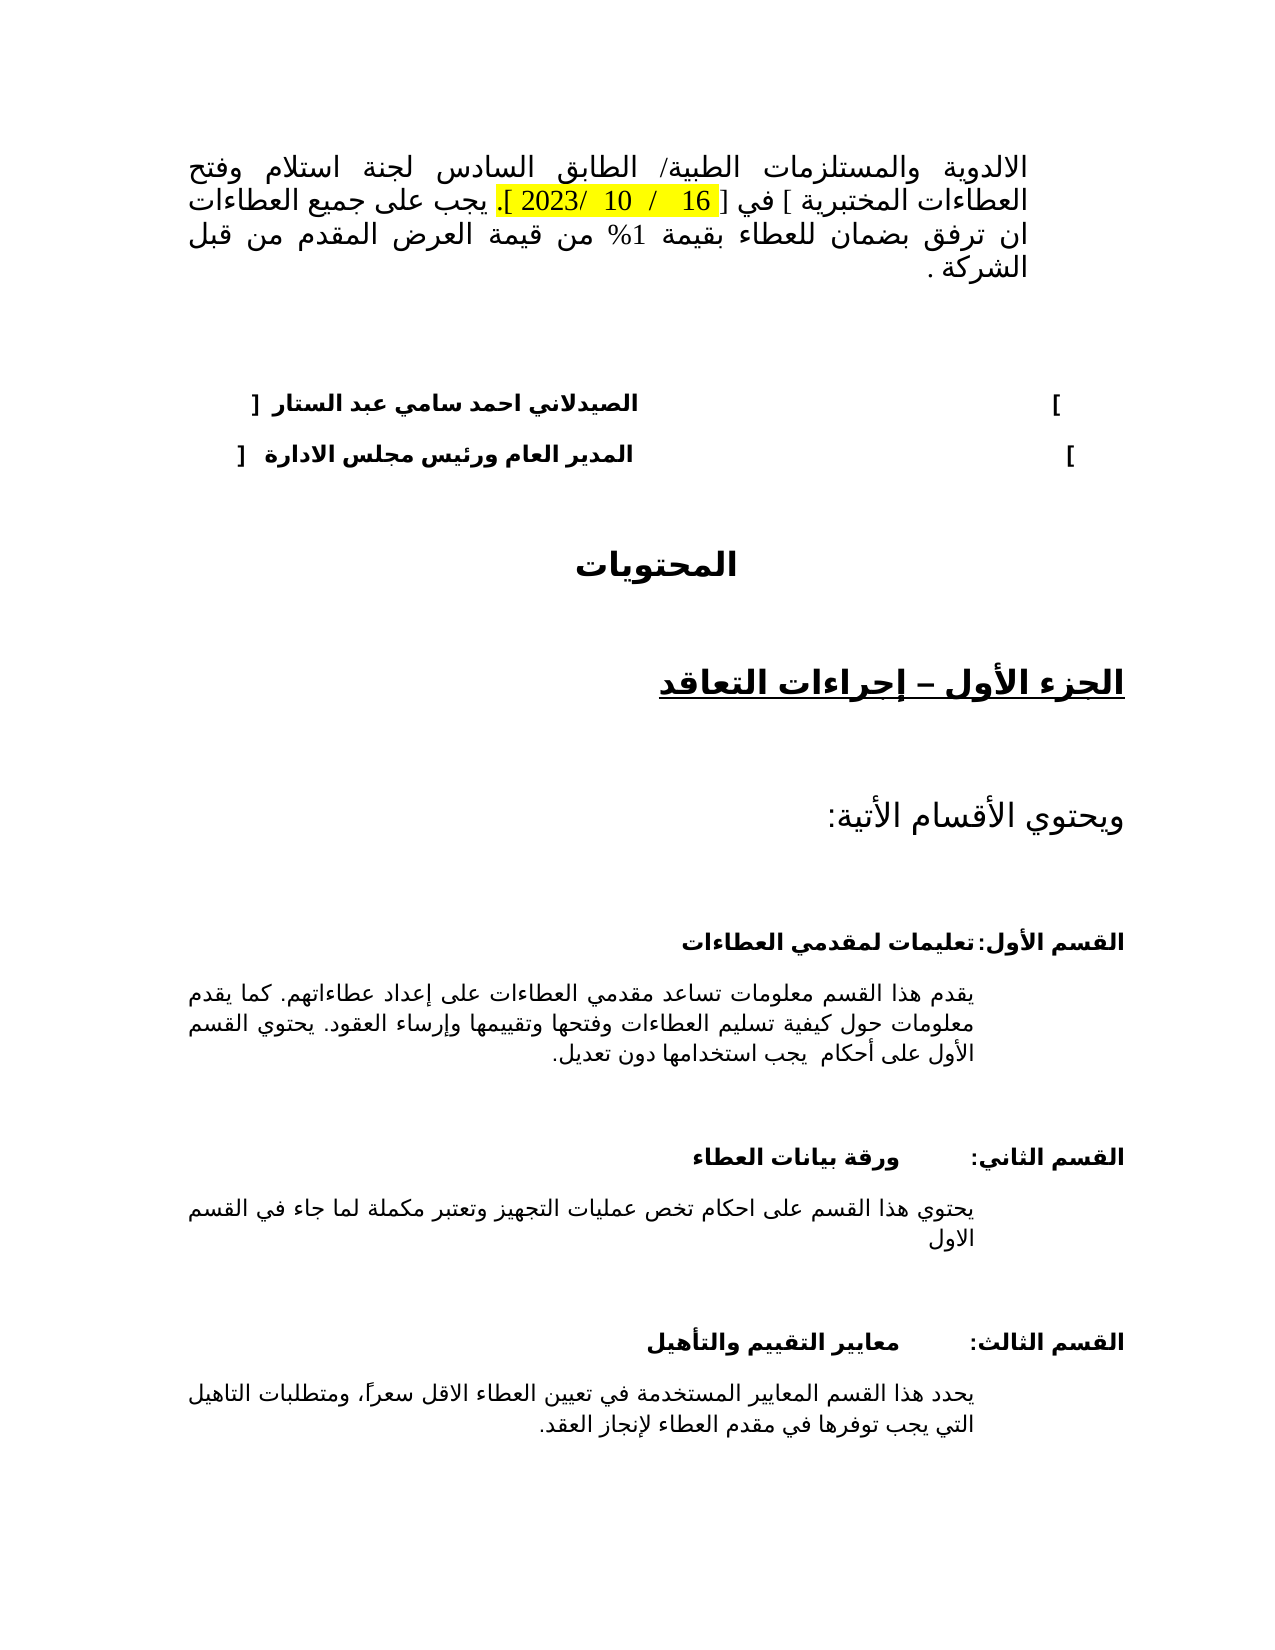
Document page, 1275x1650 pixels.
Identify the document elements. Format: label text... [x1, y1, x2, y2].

text القسم الثالث: معايير التقييم والتأهيل [187, 1329, 1125, 1356]
text يقدم هذا القسم معلومات تساعد مقدمي العطاءات على إعداد عطاءاتهم. كما يقدم معلومات حول كيفية تسليم العطاءات وفتحها وتقييمها وإرساء العقود. يحتوي القسم الأول على أحكام يجب استخدامها دون تعديل. [187, 979, 975, 1066]
text يحدد هذا القسم المعايير المستخدمة في تعيين العطاء الاقل سعراً، ومتطلبات التاهيل التي يجب توفرها في مقدم العطاء لإنجاز العقد. [187, 1380, 975, 1437]
text الجزء الأول – إجراءات التعاقد [187, 663, 1125, 702]
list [187, 150, 1066, 284]
text المحتويات [187, 545, 1125, 584]
text ويحتوي الأقسام الأتية: [187, 796, 1125, 834]
text القسم الثاني: ورقة بيانات العطاء [187, 1144, 1125, 1170]
text ] الصيدلاني احمد سامي عبد الستار [ [187, 390, 1125, 417]
text القسم الأول: تعليمات لمقدمي العطاءات [187, 928, 1125, 955]
text ] المدير العام ورئيس مجلس الادارة [ [187, 441, 1125, 468]
text يحتوي هذا القسم على احكام تخص عمليات التجهيز وتعتبر مكملة لما جاء في القسم الاول [187, 1195, 975, 1252]
